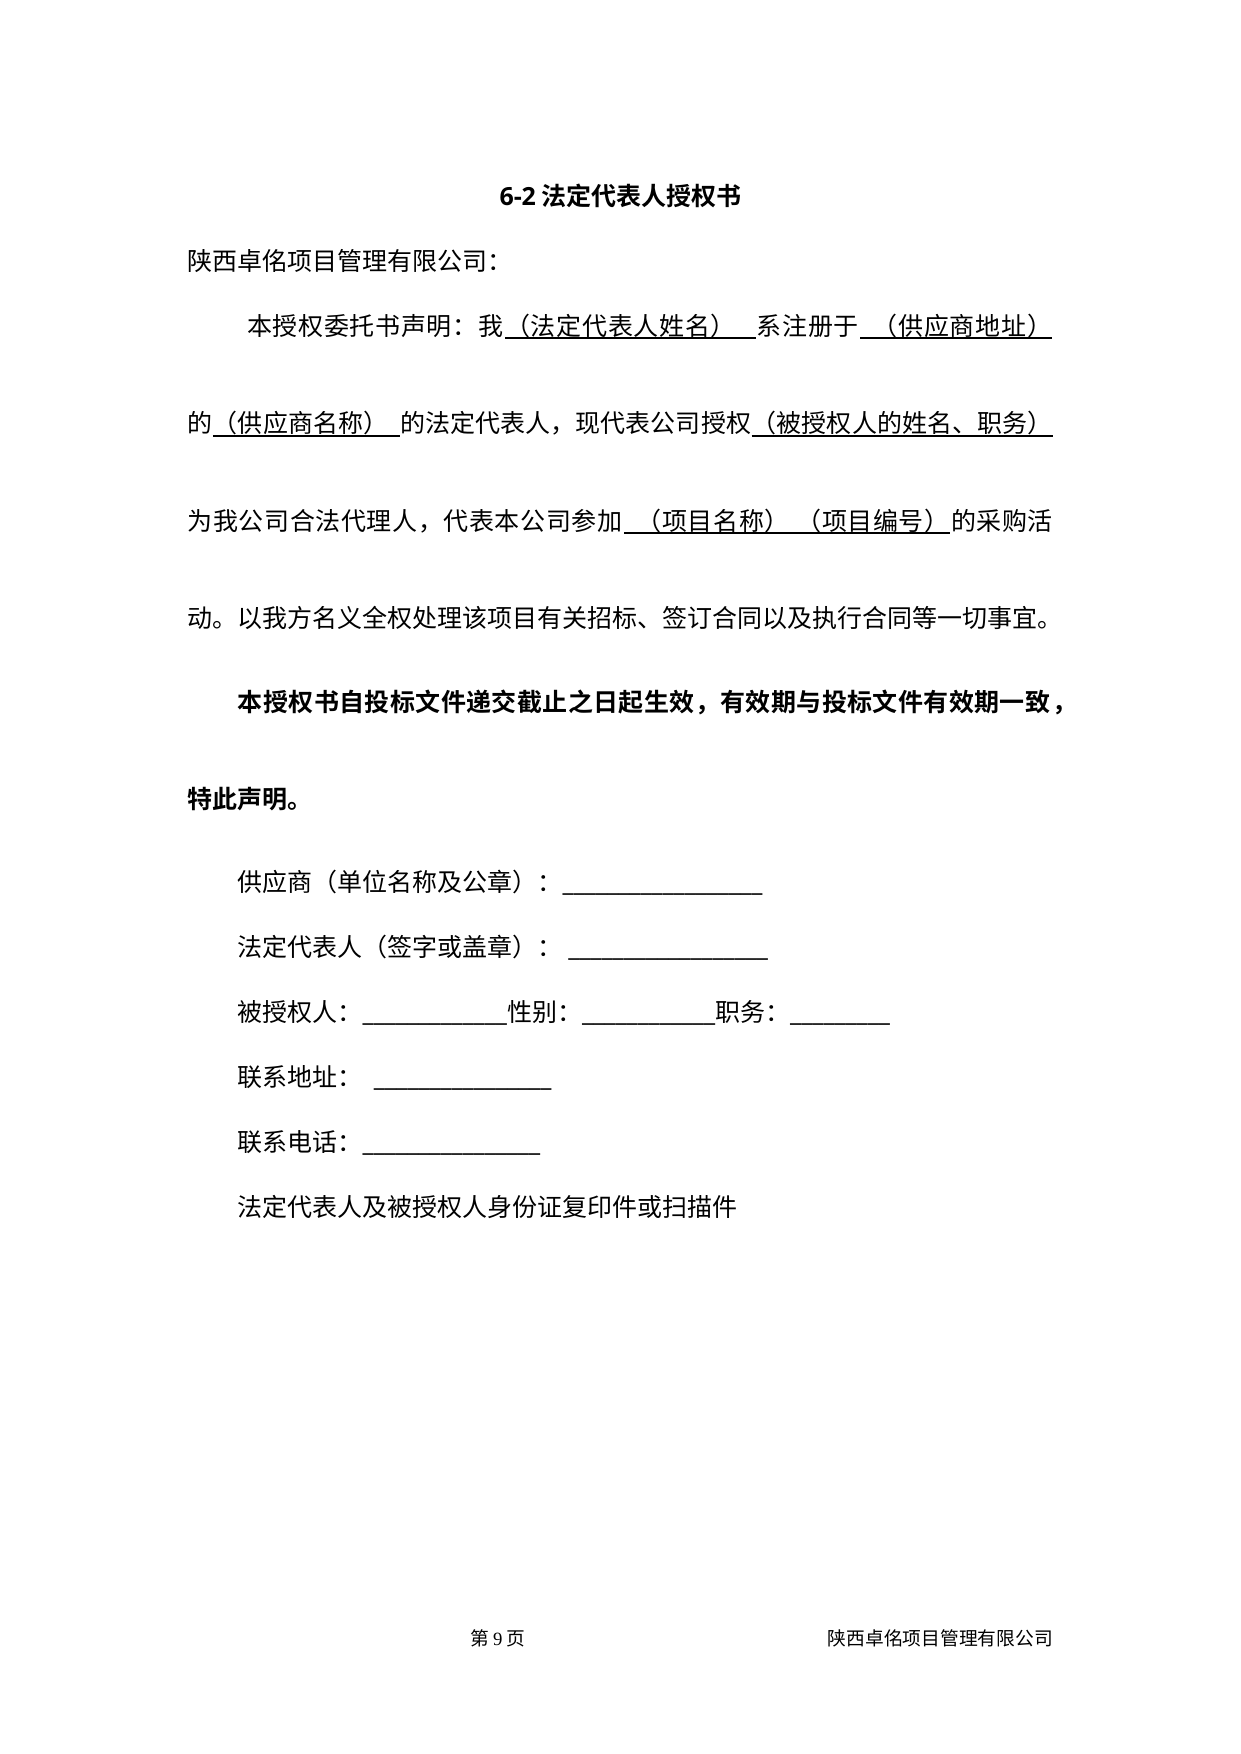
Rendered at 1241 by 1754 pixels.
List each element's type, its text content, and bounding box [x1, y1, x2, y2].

text 联系电话：________________ [187, 1108, 1053, 1173]
text 联系地址： ________________ [187, 1043, 1053, 1108]
text 被授权人：_____________性别：____________职务：_________ [187, 978, 1053, 1043]
text 法定代表人（签字或盖章）： __________________ [187, 913, 1053, 978]
text 6-2法定代表人授权书 [187, 162, 1053, 227]
text 法定代表人及被授权人身份证复印件或扫描件 [187, 1173, 1053, 1238]
text 陕西卓佲项目管理有限公司： [187, 227, 1053, 292]
text 本授权委托书声明：我（法定代表人姓名） 系注册于 （供应商地址） 的（供应商名称） 的法定代表人，现代表公司授权（被授权人的姓名、职务） 为我公司合法代理人，代表本公司参加 （项目名称） （项目编号）的采购活动。以我方名义全权处理该项目有关招标、签订合同以及执行合同等一切事宜。 [187, 292, 1053, 649]
text 本授权书自投标文件递交截止之日起生效，有效期与投标文件有效期一致，特此声明。 [187, 668, 1053, 830]
text 供应商（单位名称及公章）：__________________ [187, 848, 1053, 913]
